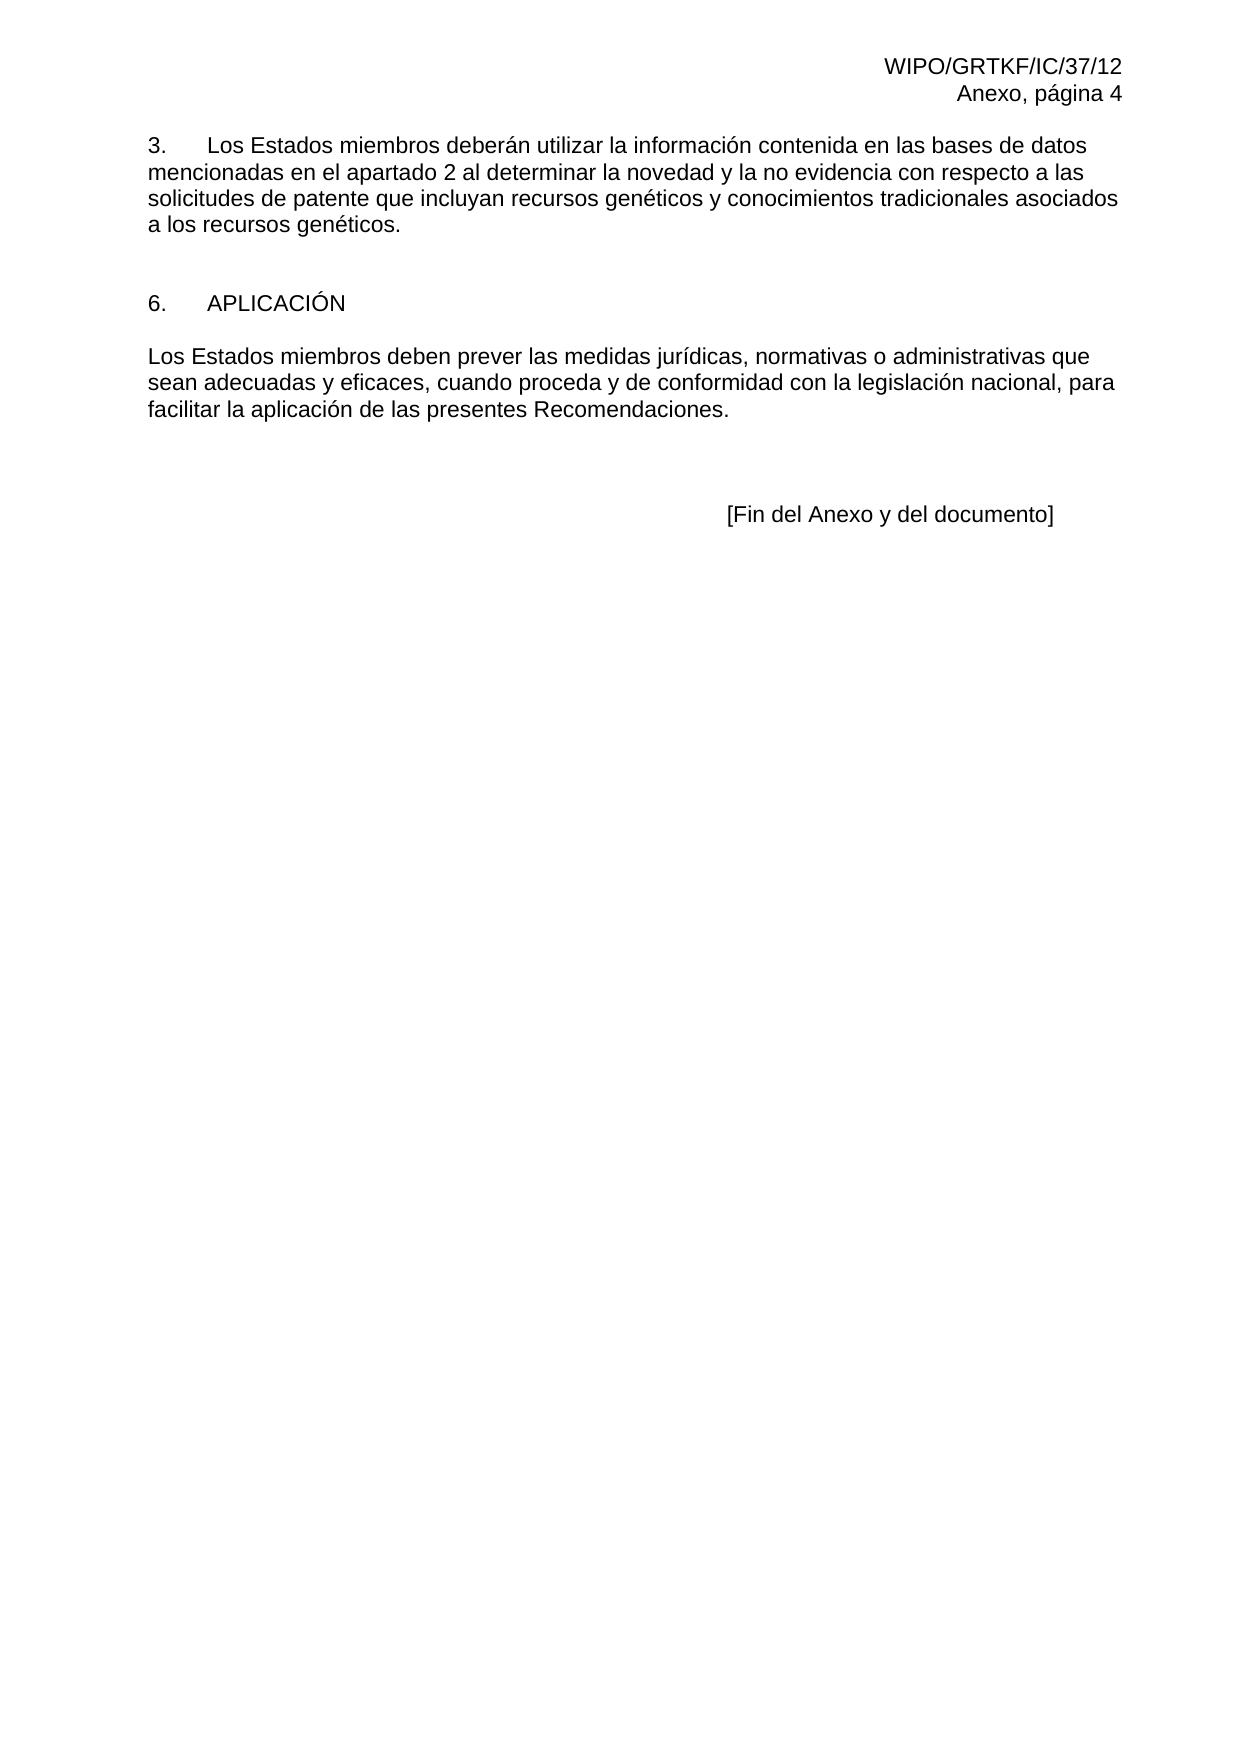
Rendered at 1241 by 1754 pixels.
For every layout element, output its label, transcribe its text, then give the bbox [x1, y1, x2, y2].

text 6. APLICACIÓN [148, 290, 1122, 317]
text [Fin del Anexo y del documento] [727, 501, 1122, 527]
text Los Estados miembros deben prever las medidas jurídicas, normativas o administrativas que sean adecuadas y eficaces, cuando proceda y de conformidad con la legislación nacional, para facilitar la aplicación de las presentes Recomendaciones. [148, 343, 1122, 422]
text 3. Los Estados miembros deberán utilizar la información contenida en las bases de datos mencionadas en el apartado 2 al determinar la novedad y la no evidencia con respecto a las solicitudes de patente que incluyan recursos genéticos y conocimientos tradicionales asociados a los recursos genéticos. [148, 132, 1122, 238]
